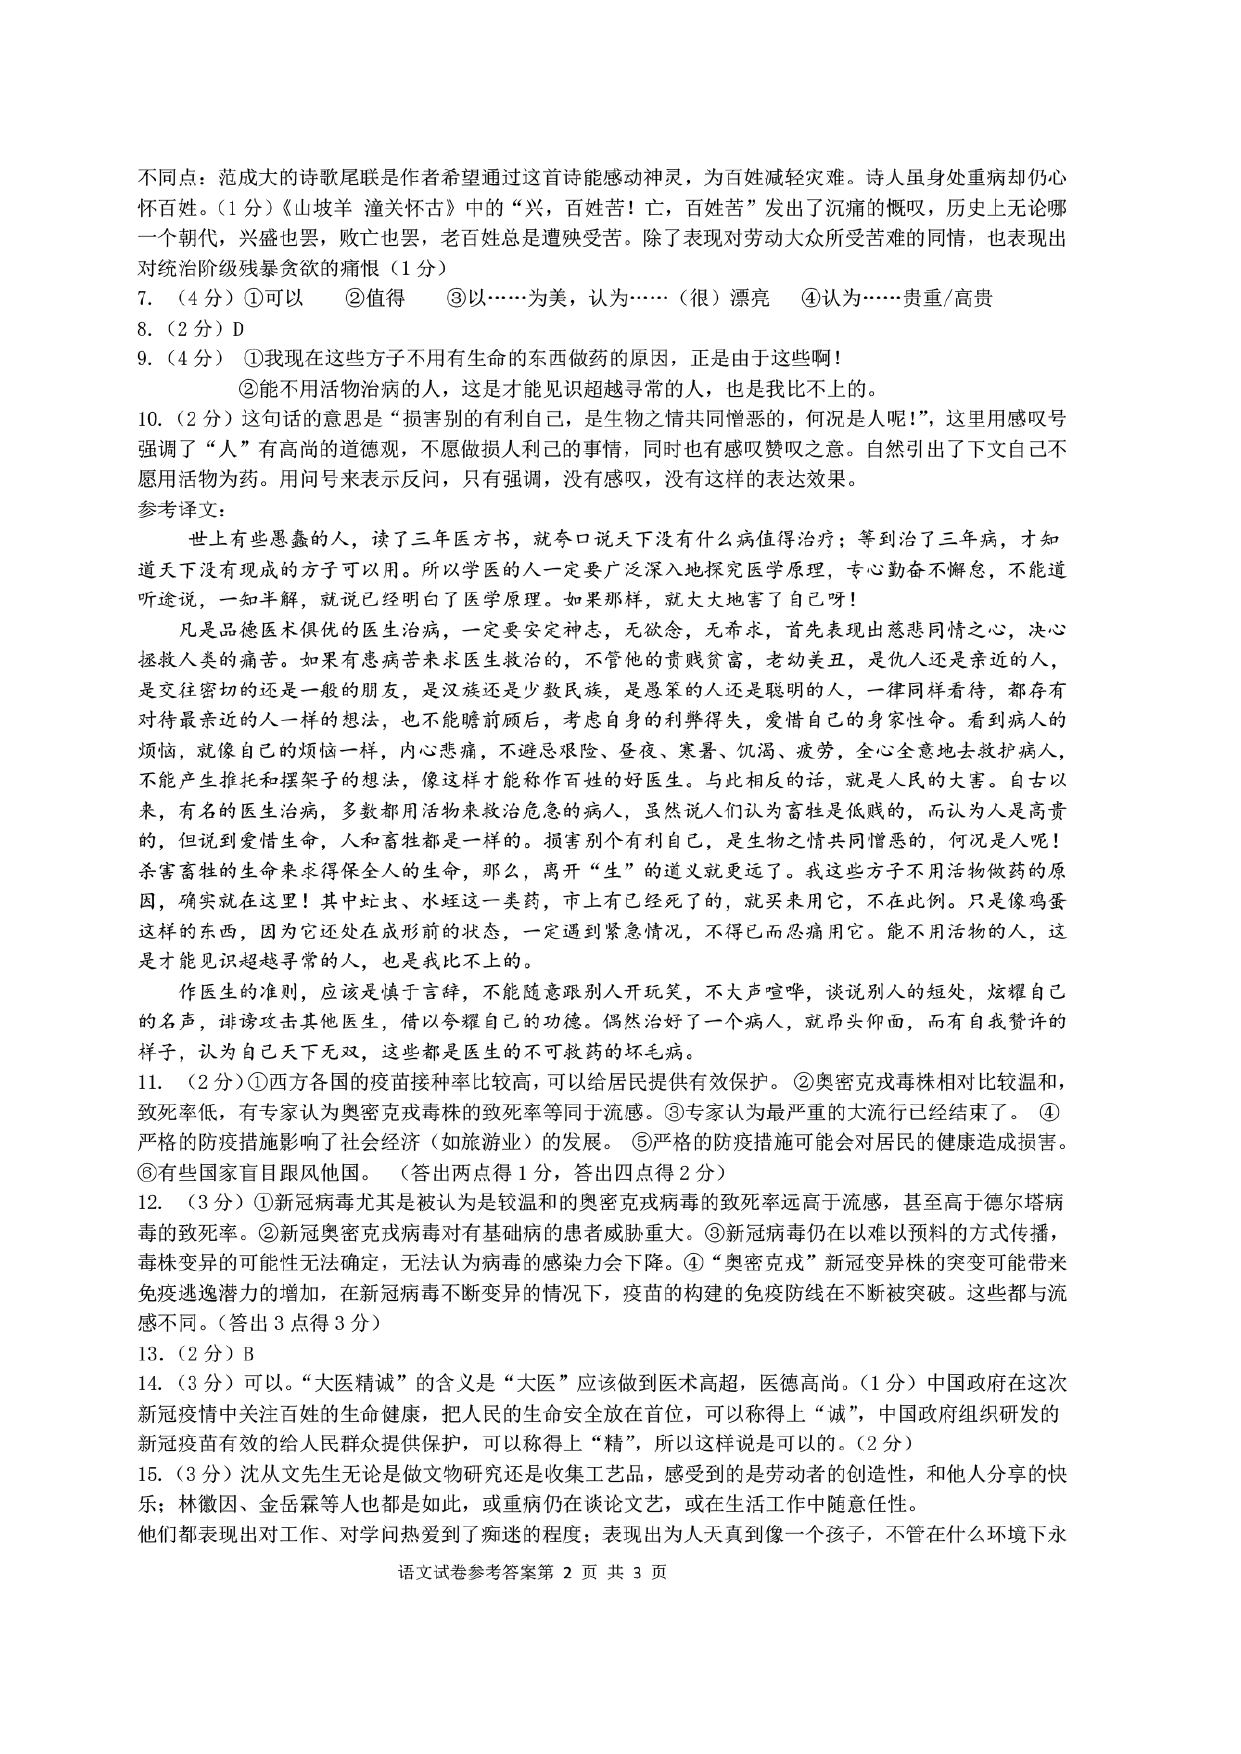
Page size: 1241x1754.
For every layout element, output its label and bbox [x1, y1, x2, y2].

picture [118, 145, 1085, 1609]
